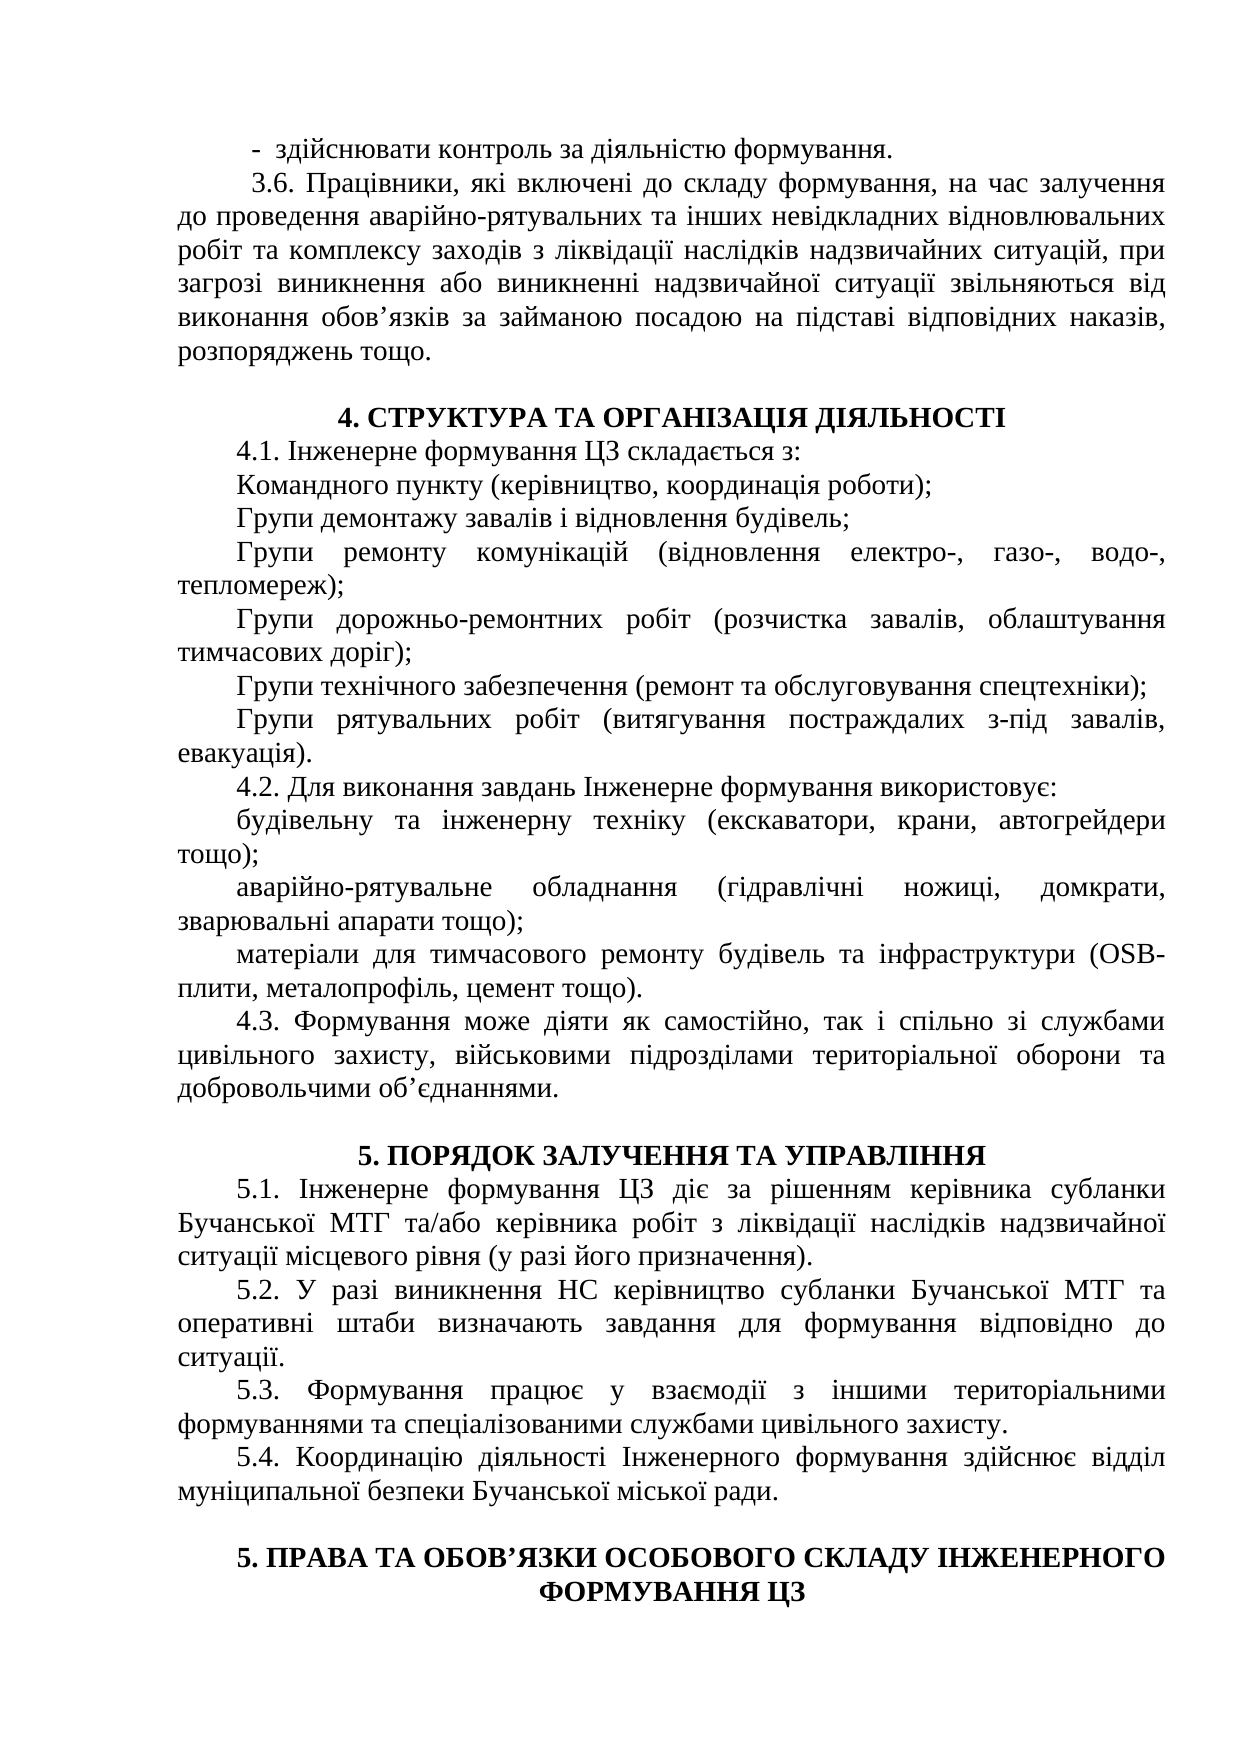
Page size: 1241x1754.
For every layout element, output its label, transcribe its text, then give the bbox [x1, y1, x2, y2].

list Групи демонтажу завалів і відновлення будівель; [177, 500, 1167, 534]
list Групи рятувальних робіт (витягування постраждалих з-під завалів, евакуація). [177, 702, 1167, 769]
list будівельну та інженерну техніку (екскаватори, крани, автогрейдери тощо); [177, 802, 1167, 869]
list 5.3. Формування працює у взаємодії з іншими територіальними формуваннями та спеціалізованими службами цивільного захисту. [177, 1372, 1167, 1439]
list Групи ремонту комунікацій (відновлення електро-, газо-, водо-, тепломереж); [177, 534, 1167, 601]
list 4. СТРУКТУРА ТА ОРГАНІЗАЦІЯ ДІЯЛЬНОСТІ [177, 400, 1167, 433]
text - здійснювати контроль за діяльністю формування. [177, 131, 1167, 165]
list 4.3. Формування може діяти як самостійно, так і спільно зі службами цивільного захисту, військовими підрозділами територіальної оборони та добровольчими об’єднаннями. [177, 1003, 1167, 1104]
list 5. ПОРЯДОК ЗАЛУЧЕННЯ ТА УПРАВЛІННЯ [177, 1138, 1167, 1171]
list аварійно-рятувальне обладнання (гідравлічні ножиці, домкрати, зварювальні апарати тощо); [177, 869, 1167, 936]
list 5.4. Координацію діяльності Інженерного формування здійснює відділ муніципальної безпеки Бучанської міської ради. [177, 1439, 1167, 1507]
list матеріали для тимчасового ремонту будівель та інфраструктури (OSB-плити, металопрофіль, цемент тощо). [177, 936, 1167, 1003]
list 5. ПРАВА ТА ОБОВ’ЯЗКИ ОСОБОВОГО СКЛАДУ ІНЖЕНЕРНОГО ФОРМУВАННЯ ЦЗ [177, 1540, 1167, 1607]
list 4.2. Для виконання завдань Інженерне формування використовує: [177, 769, 1167, 802]
text 3.6. Працівники, які включені до складу формування, на час залучення до проведення аварійно-рятувальних та інших невідкладних відновлювальних робіт та комплексу заходів з ліквідації наслідків надзвичайних ситуацій, при загрозі виникнення або виникненні надзвичайної ситуації звільняються від виконання обов’язків за займаною посадою на підставі відповідних наказів, розпоряджень тощо. [177, 165, 1167, 366]
list 4.1. Інженерне формування ЦЗ складається з: [177, 433, 1167, 467]
list Групи дорожньо-ремонтних робіт (розчистка завалів, облаштування тимчасових доріг); [177, 601, 1167, 668]
list 5.1. Інженерне формування ЦЗ діє за рішенням керівника субланки Бучанської МТГ та/або керівника робіт з ліквідації наслідків надзвичайної ситуації місцевого рівня (у разі його призначення). [177, 1171, 1167, 1272]
list 5.2. У разі виникнення НС керівництво субланки Бучанської МТГ та оперативні штаби визначають завдання для формування відповідно до ситуації. [177, 1272, 1167, 1372]
list Командного пункту (керівництво, координація роботи); [177, 467, 1167, 500]
list Групи технічного забезпечення (ремонт та обслуговування спецтехніки); [177, 668, 1167, 702]
